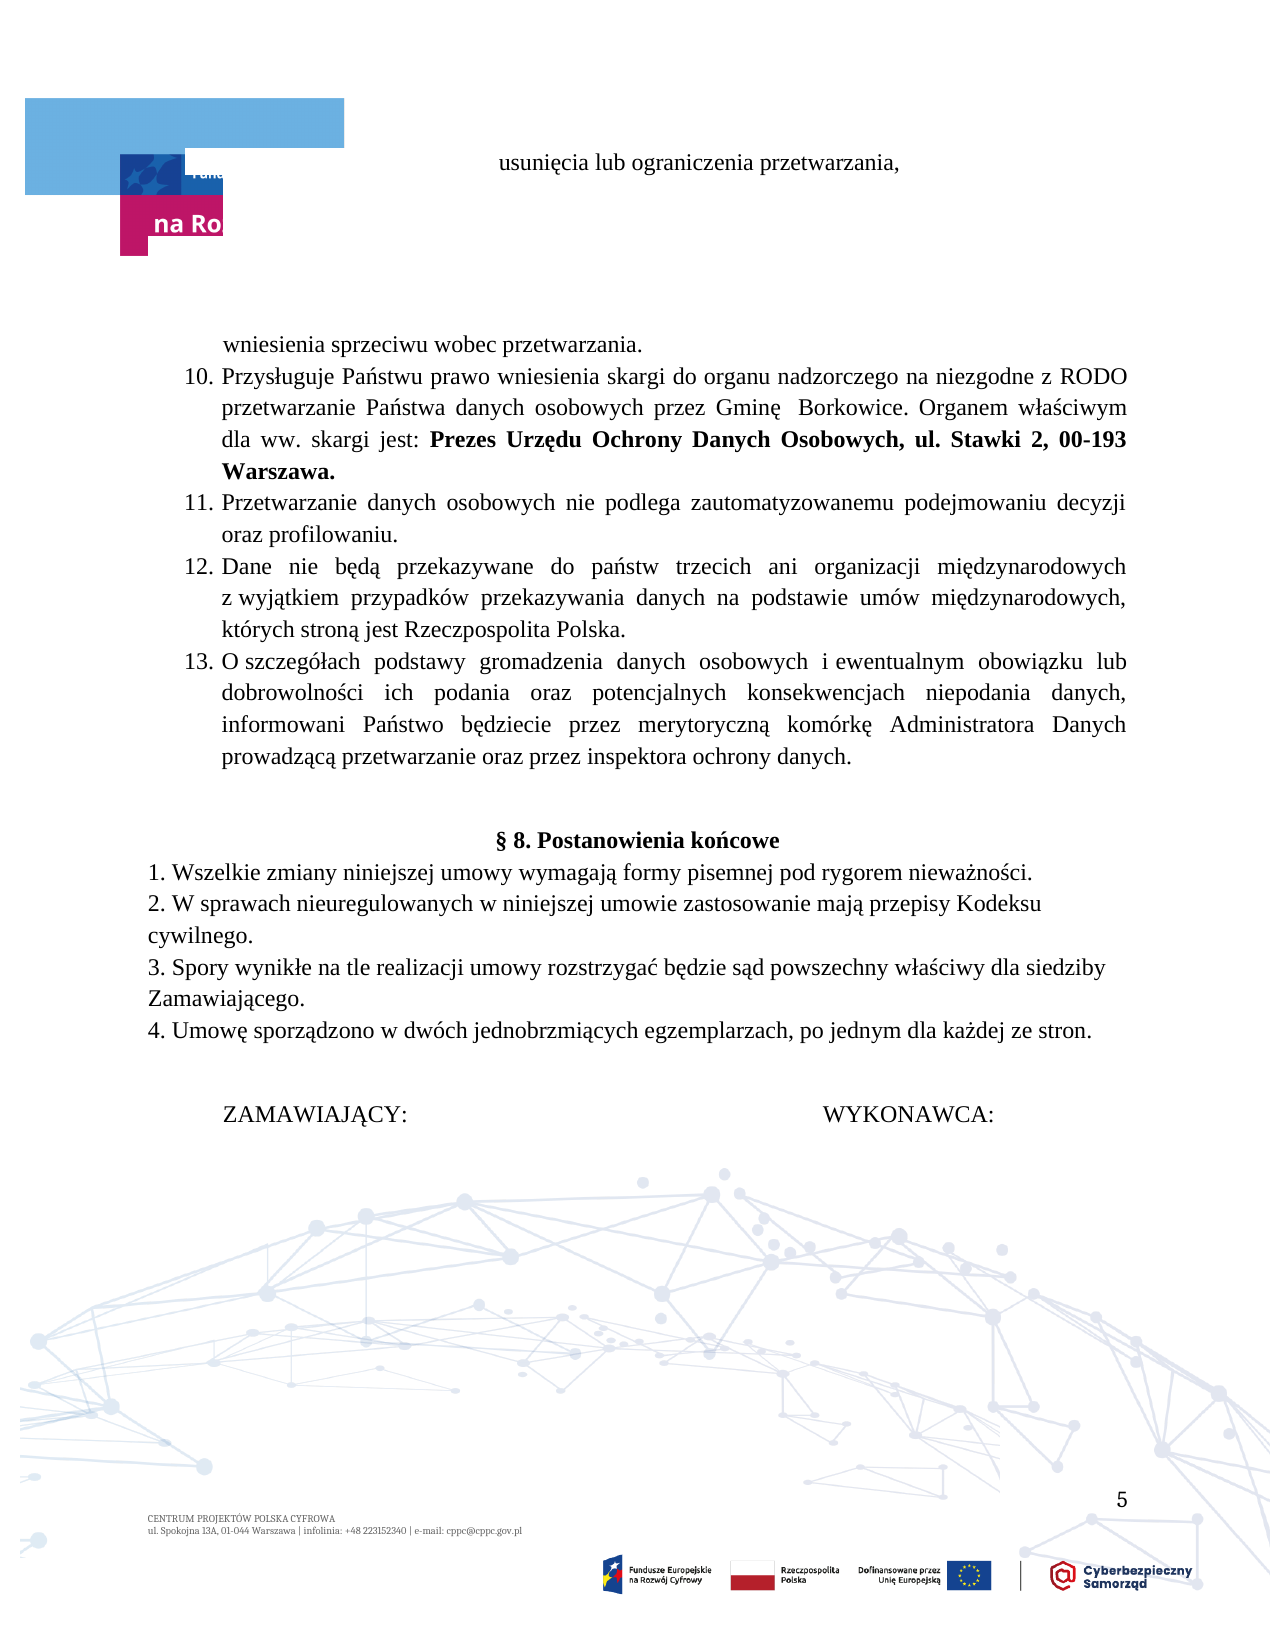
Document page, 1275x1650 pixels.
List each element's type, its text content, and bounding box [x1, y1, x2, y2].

text 1. Wszelkie zmiany niniejszej umowy wymagają formy pisemnej pod rygorem nieważności. 2. W sprawach nieuregulowanych w niniejszej umowie zastosowanie mają przepisy Kodeksu cywilnego. 3. Spory wynikłe na tle realizacji umowy rozstrzygać będzie sąd powszechny właściwy dla siedziby Zamawiającego. 4. Umowę sporządzono w dwóch jednobrzmiących egzemplarzach, po jednym dla każdej ze stron. [148, 858, 1127, 1043]
list usunięcia lub ograniczenia przetwarzania, [185, 148, 1127, 175]
picture [20, 1168, 1270, 1650]
list Dane nie będą przekazywane do państw trzecich ani organizacji międzynarodowych z wyjątkiem przypadków przekazywania danych na podstawie umów międzynarodowych, których stroną jest Rzeczpospolita Polska. [184, 552, 1127, 643]
subtitle § 8. Postanowienia końcowe [148, 826, 1127, 853]
text ZAMAWIAJĄCY: WYKONAWCA: [223, 1068, 1127, 1128]
picture [25, 98, 405, 256]
list Przetwarzanie danych osobowych nie podlega zautomatyzowanemu podejmowaniu decyzji oraz profilowaniu. [184, 488, 1127, 548]
list O szczegółach podstawy gromadzenia danych osobowych i ewentualnym obowiązku lub dobrowolności ich podania oraz potencjalnych konsekwencjach niepodania danych, informowani Państwo będziecie przez merytoryczną komórkę Administratora Danych prowadzącą przetwarzanie oraz przez inspektora ochrony danych. [184, 647, 1127, 769]
list Przysługuje Państwu prawo wniesienia skargi do organu nadzorczego na niezgodne z RODO przetwarzanie Państwa danych osobowych przez Gminę Borkowice. Organem właściwym dla ww. skargi jest: Prezes Urzędu Ochrony Danych Osobowych, ul. Stawki 2, 00-193 Warszawa. [184, 362, 1127, 484]
list wniesienia sprzeciwu wobec przetwarzania. [185, 330, 1127, 358]
